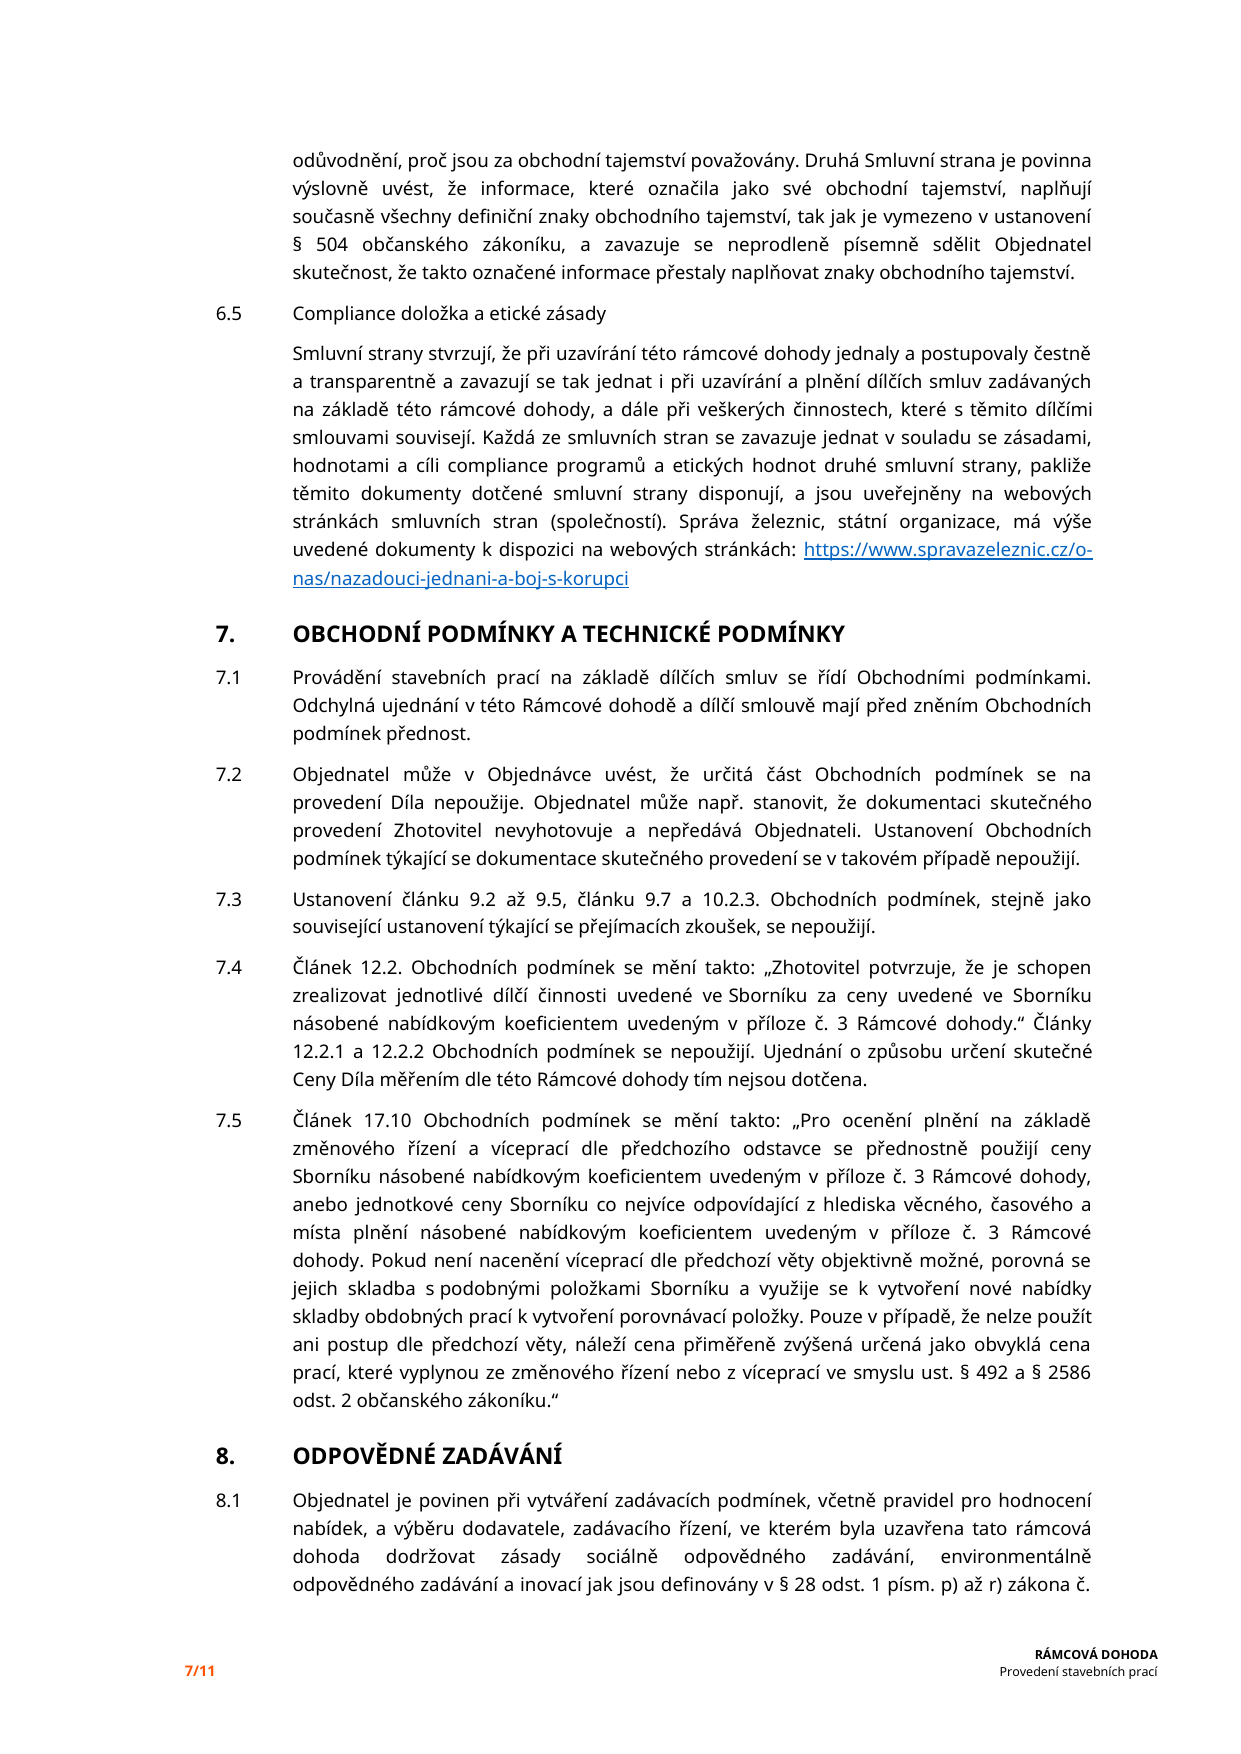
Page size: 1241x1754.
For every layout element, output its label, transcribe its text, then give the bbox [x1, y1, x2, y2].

text Objednatel může v Objednávce uvést, že určitá část Obchodních podmínek se na provedení Díla nepoužije. Objednatel může např. stanovit, že dokumentaci skutečného provedení Zhotovitel nevyhotovuje a nepředává Objednateli. Ustanovení Obchodních podmínek týkající se dokumentace skutečného provedení se v takovém případě nepoužijí. [216, 761, 1093, 871]
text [216, 1487, 1093, 1597]
text Compliance doložka a etické zásady [216, 300, 1093, 326]
text OBCHODNÍ PODMÍNKY A TECHNICKÉ PODMÍNKY [216, 618, 1093, 649]
text Článek 12.2. Obchodních podmínek se mění takto: „Zhotovitel potvrzuje, že je schopen zrealizovat jednotlivé dílčí činnosti uvedené ve Sborníku za ceny uvedené ve Sborníku násobené nabídkovým koeficientem uvedeným v příloze č. 3 Rámcové dohody.“ Články 12.2.1 a 12.2.2 Obchodních podmínek se nepoužijí. Ujednání o způsobu určení skutečné Ceny Díla měřením dle této Rámcové dohody tím nejsou dotčena. [216, 954, 1093, 1092]
text Ustanovení článku 9.2 až 9.5, článku 9.7 a 10.2.3. Obchodních podmínek, stejně jako související ustanovení týkající se přejímacích zkoušek, se nepoužijí. [216, 886, 1093, 939]
text Smluvní strany stvrzují, že při uzavírání této rámcové dohody jednaly a postupovaly čestně a transparentně a zavazují se tak jednat i při uzavírání a plnění dílčích smluv zadávaných na základě této rámcové dohody, a dále při veškerých činnostech, které s těmito dílčími smlouvami souvisejí. Každá ze smluvních stran se zavazuje jednat v souladu se zásadami, hodnotami a cíli compliance programů a etických hodnot druhé smluvní strany, pakliže těmito dokumenty dotčené smluvní strany disponují, a jsou uveřejněny na webových stránkách smluvních stran (společností). Správa železnic, státní organizace, má výše uvedené dokumenty k dispozici na webových stránkách: https://www.spravazeleznic.cz/o-nas/nazadouci-jednani-a-boj-s-korupci [292, 341, 1093, 590]
text ODPOVĚDNÉ ZADÁVÁNÍ [216, 1440, 1093, 1471]
text Provádění stavebních prací na základě dílčích smluv se řídí Obchodními podmínkami. Odchylná ujednání v této Rámcové dohodě a dílčí smlouvě mají před zněním Obchodních podmínek přednost. [216, 665, 1093, 746]
text Článek 17.10 Obchodních podmínek se mění takto: „Pro ocenění plnění na základě změnového řízení a víceprací dle předchozího odstavce se přednostně použijí ceny Sborníku násobené nabídkovým koeficientem uvedeným v příloze č. 3 Rámcové dohody, anebo jednotkové ceny Sborníku co nejvíce odpovídající z hlediska věcného, časového a místa plnění násobené nabídkovým koeficientem uvedeným v příloze č. 3 Rámcové dohody. Pokud není nacenění víceprací dle předchozí věty objektivně možné, porovná se jejich skladba s podobnými položkami Sborníku a využije se k vytvoření nové nabídky skladby obdobných prací k vytvoření porovnávací položky. Pouze v případě, že nelze použít ani postup dle předchozí věty, náleží cena přiměřeně zvýšená určená jako obvyklá cena prací, které vyplynou ze změnového řízení nebo z víceprací ve smyslu ust. § 492 a § 2586 odst. 2 občanského zákoníku.“ [216, 1107, 1093, 1413]
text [216, 147, 1093, 285]
